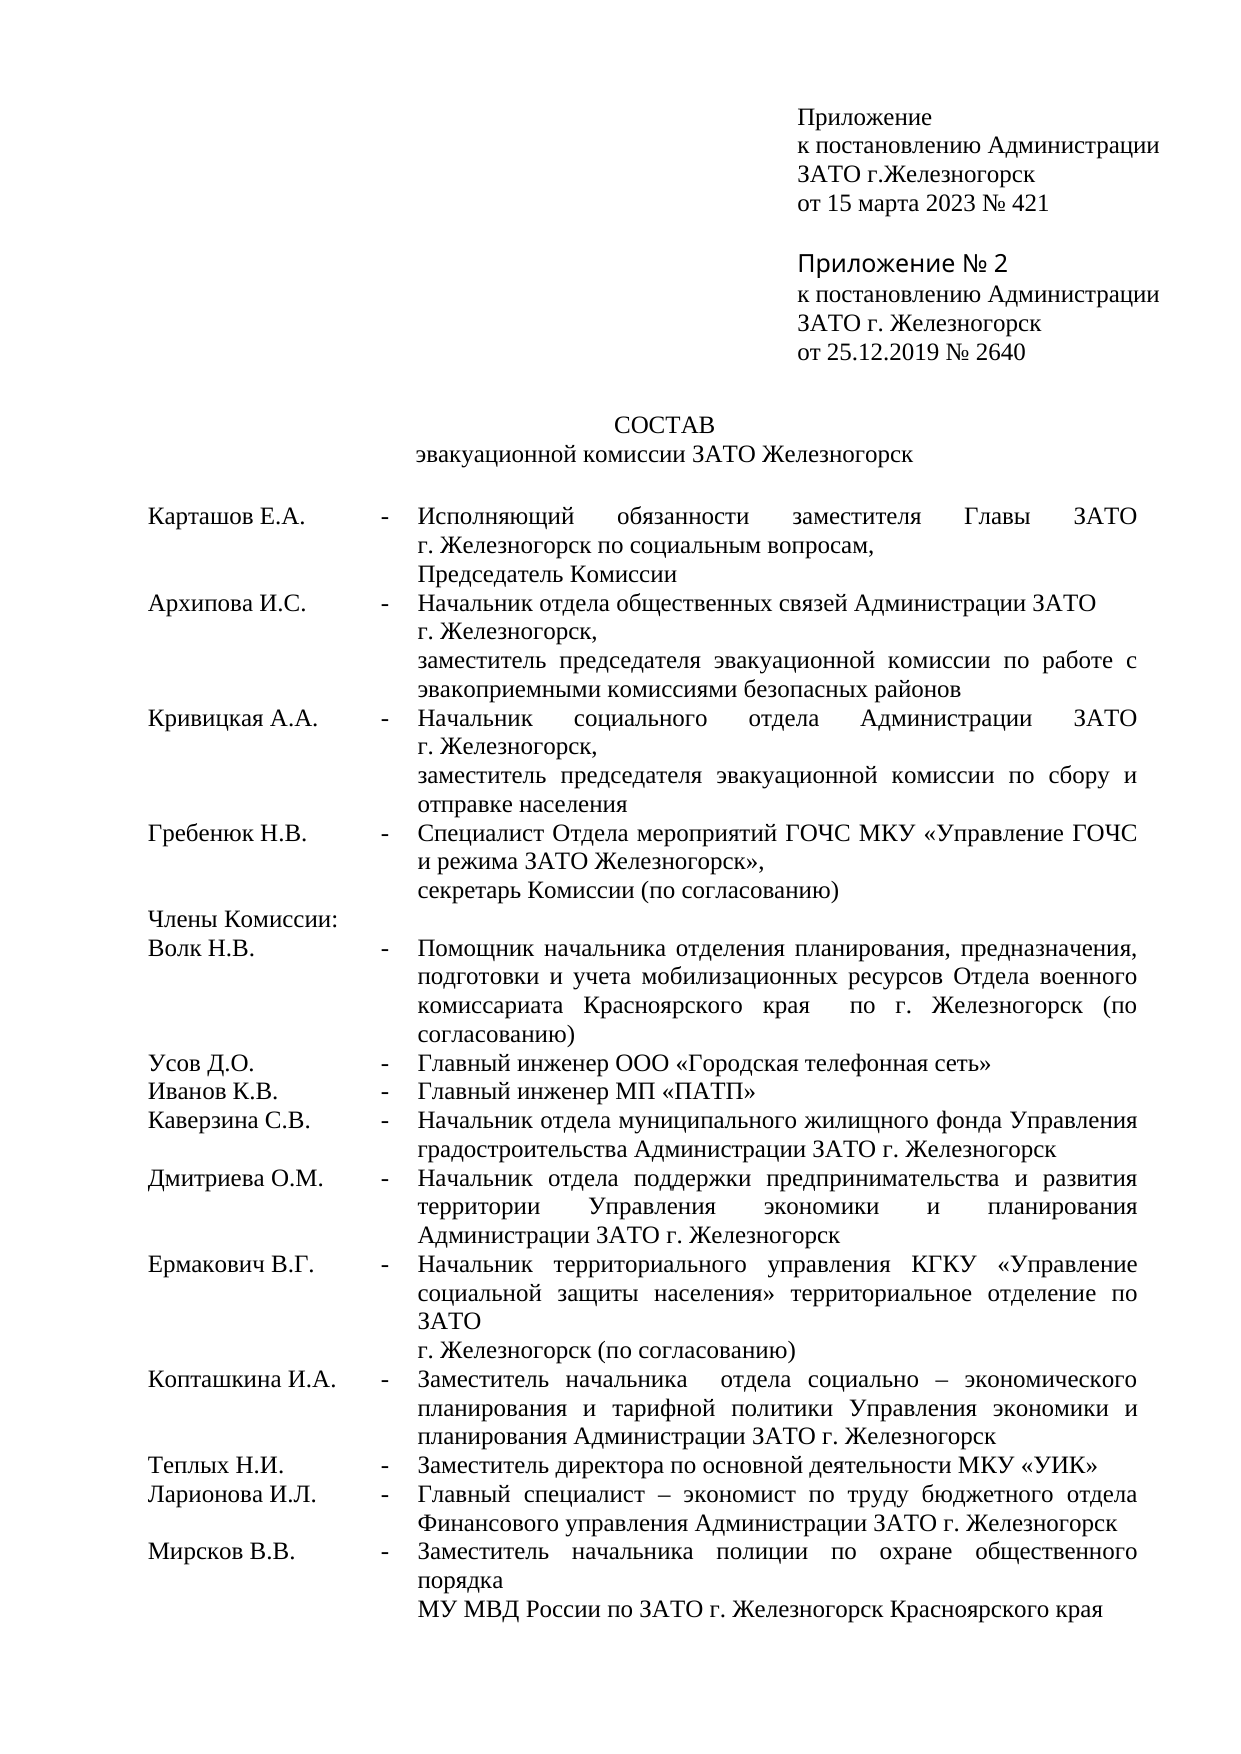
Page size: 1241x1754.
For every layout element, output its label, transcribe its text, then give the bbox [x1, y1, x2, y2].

table_cell Главный инженер ООО «Городская телефонная сеть» [406, 1048, 1149, 1076]
text СОСТАВ [148, 410, 1181, 439]
table_cell Усов Д.О. [136, 1048, 363, 1076]
table_cell Архипова И.С. [136, 588, 363, 703]
text эвакуационной комиссии ЗАТО Железногорск [148, 439, 1181, 468]
table_cell - [364, 1479, 406, 1536]
table_cell Каверзина С.В. [136, 1105, 363, 1163]
table_cell - [364, 1076, 406, 1105]
table_cell Специалист Отдела мероприятий ГОЧС МКУ «Управление ГОЧС и режима ЗАТО Железногорск», секретарь Комиссии (по согласованию) [406, 818, 1149, 904]
table_cell - [364, 588, 406, 703]
table_cell Кривицкая А.А. [136, 703, 363, 818]
table_header Карташов Е.А. [136, 501, 363, 588]
table_cell Гребенюк Н.В. [136, 818, 363, 904]
table_header - [364, 501, 406, 588]
table_cell Начальник отдела муниципального жилищного фонда Управления градостроительства Администрации ЗАТО г. Железногорск [406, 1105, 1149, 1163]
table_cell - [364, 703, 406, 818]
table_cell Заместитель начальника полиции по охране общественного порядка МУ МВД России по ЗАТО г. Железногорск Красноярского края (по согласованию) [406, 1536, 1149, 1623]
table_cell - [364, 1048, 406, 1076]
table_cell Начальник территориального управления КГКУ «Управление социальной защиты населения» территориальное отделение по ЗАТО г. Железногорск (по согласованию) [406, 1249, 1149, 1364]
table_cell Главный инженер МП «ПАТП» [406, 1076, 1149, 1105]
table_cell - [364, 1163, 406, 1249]
table_cell Ларионова И.Л. [136, 1479, 363, 1536]
table_cell Теплых Н.И. [136, 1450, 363, 1479]
table_cell Начальник социального отдела Администрации ЗАТО г. Железногорск, заместитель председателя эвакуационной комиссии по сбору и отправке населения [406, 703, 1149, 818]
table_cell Начальник отдела общественных связей Администрации ЗАТО г. Железногорск, заместитель председателя эвакуационной комиссии по работе с эвакоприемными комиссиями безопасных районов [406, 588, 1149, 703]
table_cell Копташкина И.А. [136, 1364, 363, 1450]
table_header Исполняющий обязанности заместителя Главы ЗАТО г. Железногорск по социальным вопросам, Председатель Комиссии [406, 501, 1149, 588]
table_cell Заместитель директора по основной деятельности МКУ «УИК» [406, 1450, 1149, 1479]
table_cell Члены Комиссии: [136, 904, 1149, 933]
table_cell - [364, 818, 406, 904]
table_cell Мирсков В.В. [136, 1536, 363, 1623]
table_cell Заместитель начальника отдела социально – экономического планирования и тарифной политики Управления экономики и планирования Администрации ЗАТО г. Железногорск [406, 1364, 1149, 1450]
table_cell - [364, 1249, 406, 1364]
table_cell Волк Н.В. [136, 933, 363, 1048]
table_cell Дмитриева О.М. [136, 1163, 363, 1249]
table_cell Иванов К.В. [136, 1076, 363, 1105]
table_cell Начальник отдела поддержки предпринимательства и развития территории Управления экономики и планирования Администрации ЗАТО г. Железногорск [406, 1163, 1149, 1249]
table_cell - [364, 1364, 406, 1450]
table_cell Помощник начальника отделения планирования, предназначения, подготовки и учета мобилизационных ресурсов Отдела военного комиссариата Красноярского края по г. Железногорск (по согласованию) [406, 933, 1149, 1048]
table_cell - [364, 933, 406, 1048]
table_cell - [364, 1450, 406, 1479]
table_cell Главный специалист – экономист по труду бюджетного отдела Финансового управления Администрации ЗАТО г. Железногорск [406, 1479, 1149, 1536]
table_cell - [364, 1105, 406, 1163]
table_cell - [364, 1536, 406, 1623]
table_cell Ермакович В.Г. [136, 1249, 363, 1364]
table_header Приложение к постановлению Администрации ЗАТО г.Железногорск от 15 марта 2023 № 421 Приложение № 2 к постановлению Администрации ЗАТО г. Железногорск от 25.12.2019 № 2640 [786, 102, 1240, 366]
